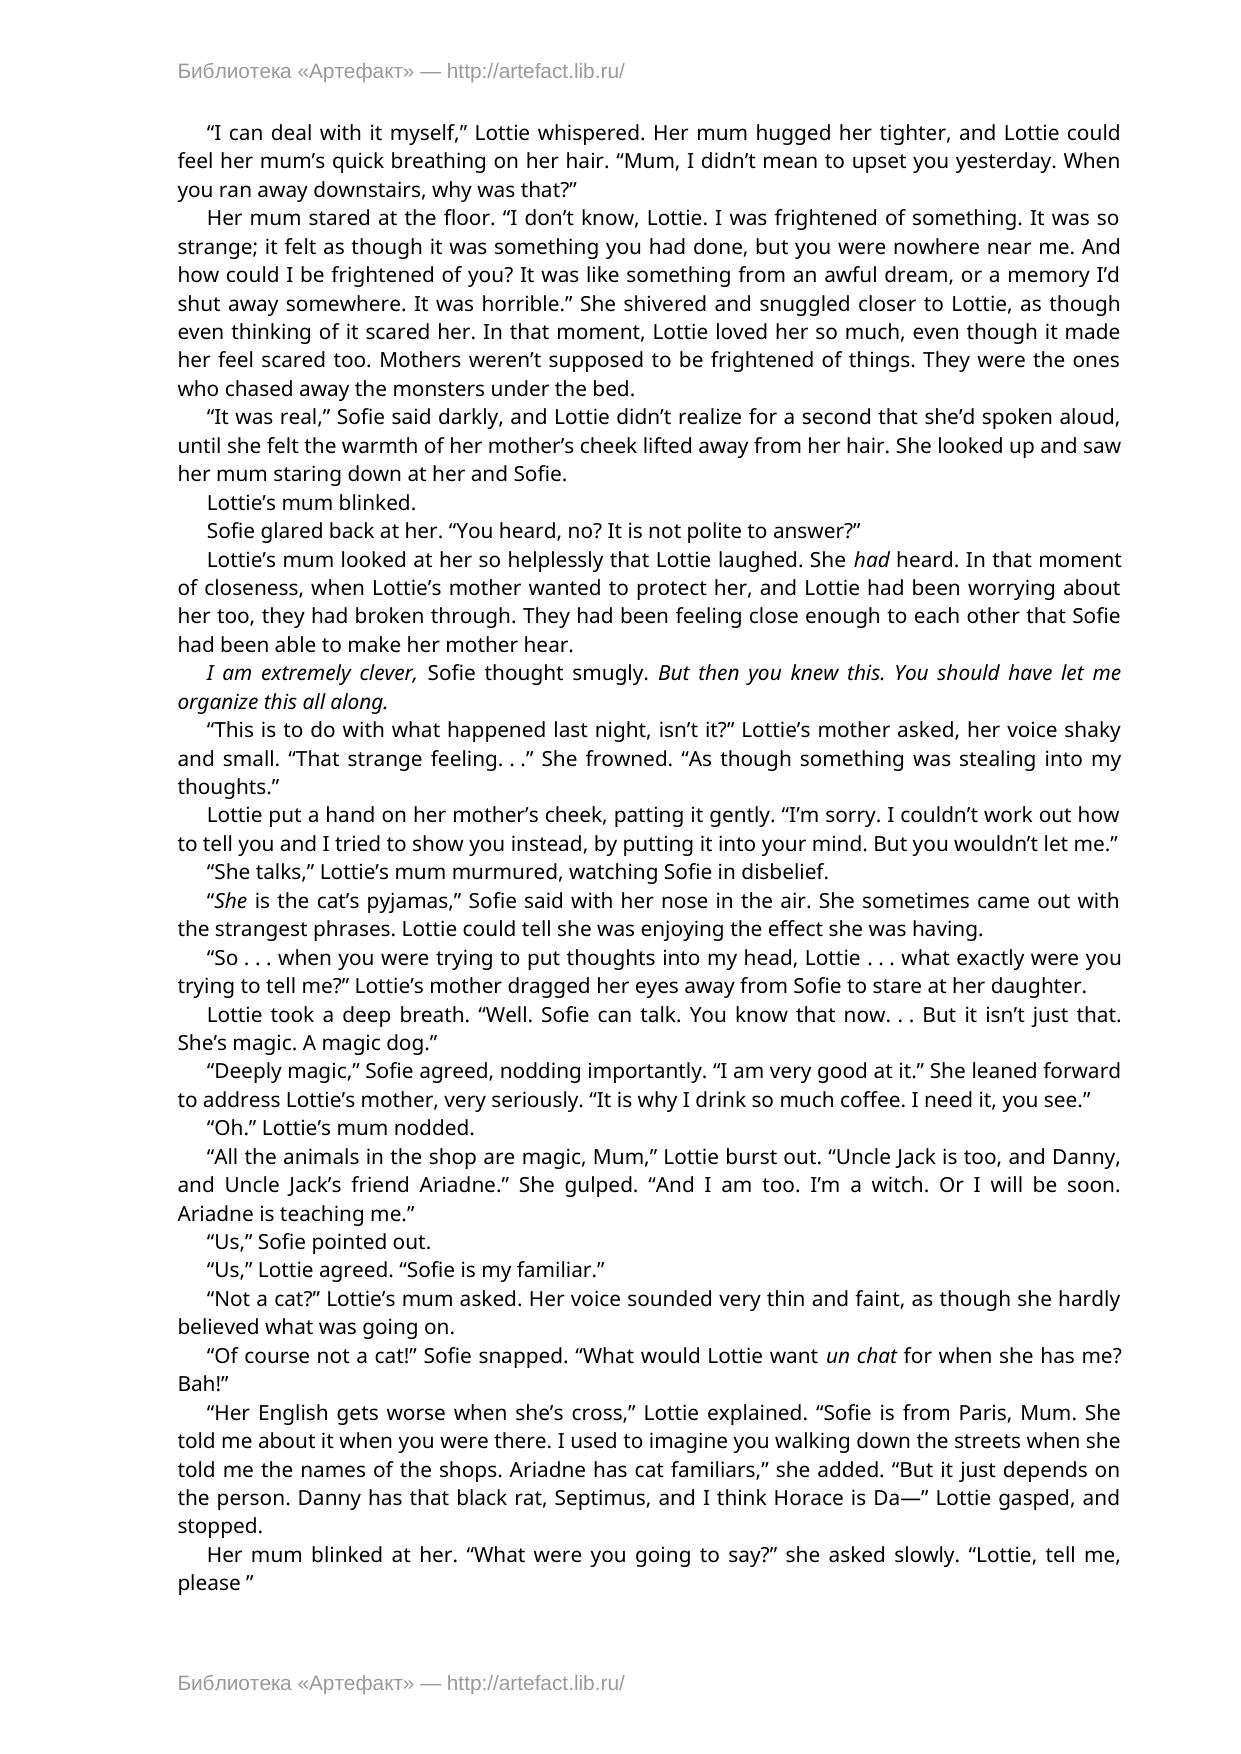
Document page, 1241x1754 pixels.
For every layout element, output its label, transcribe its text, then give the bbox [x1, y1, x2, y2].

text “She is the cat’s pyjamas,” Sofie said with her nose in the air. She sometimes came out with the strangest phrases. Lottie could tell she was enjoying the effect she was having. [177, 886, 1122, 943]
text Her mum blinked at her. “What were you going to say?” she asked slowly. “Lottie, tell me, please ” [177, 1540, 1122, 1597]
text Lottie’s mum looked at her so helplessly that Lottie laughed. She had heard. In that moment of closeness, when Lottie’s mother wanted to protect her, and Lottie had been worrying about her too, they had broken through. They had been feeling close enough to each other that Sofie had been able to make her mother hear. [177, 545, 1122, 658]
text “It was real,” Sofie said darkly, and Lottie didn’t realize for a second that she’d spoken aloud, until she felt the warmth of her mother’s cheek lifted away from her hair. She looked up and saw her mum staring down at her and Sofie. [177, 402, 1122, 488]
text “Her English gets worse when she’s cross,” Lottie explained. “Sofie is from Paris, Mum. She told me about it when you were there. I used to imagine you walking down the streets when she told me the names of the shops. Ariadne has cat familiars,” she added. “But it just depends on the person. Danny has that black rat, Septimus, and I think Horace is Da—” Lottie gasped, and stopped. [177, 1398, 1122, 1540]
text “Not a cat?” Lottie’s mum asked. Her voice sounded very thin and faint, as though she hardly believed what was going on. [177, 1284, 1122, 1341]
text “I can deal with it myself,” Lottie whispered. Her mum hugged her tighter, and Lottie could feel her mum’s quick breathing on her hair. “Mum, I didn’t mean to upset you yesterday. When you ran away downstairs, why was that?” [177, 118, 1122, 203]
text “Deeply magic,” Sofie agreed, nodding importantly. “I am very good at it.” She leaned forward to address Lottie’s mother, very seriously. “It is why I drink so much coffee. I need it, you see.” [177, 1057, 1122, 1113]
text “So . . . when you were trying to put thoughts into my head, Lottie . . . what exactly were you trying to tell me?” Lottie’s mother dragged her eyes away from Sofie to stare at her daughter. [177, 943, 1122, 1000]
text Her mum stared at the floor. “I don’t know, Lottie. I was frightened of something. It was so strange; it felt as though it was something you had done, but you were nowhere near me. And how could I be frightened of you? It was like something from an awful dream, or a memory I’d shut away somewhere. It was horrible.” She shivered and snuggled closer to Lottie, as though even thinking of it scared her. In that moment, Lottie loved her so much, even though it made her feel scared too. Mothers weren’t supposed to be frightened of things. They were the ones who chased away the monsters under the bed. [177, 203, 1122, 402]
text “She talks,” Lottie’s mum murmured, watching Sofie in disbelief. [177, 857, 1122, 886]
text “Of course not a cat!” Sofie snapped. “What would Lottie want un chat for when she has me? Bah!” [177, 1341, 1122, 1398]
text “This is to do with what happened last night, isn’t it?” Lottie’s mother asked, her voice shaky and small. “That strange feeling. . .” She frowned. “As though something was stealing into my thoughts.” [177, 715, 1122, 801]
text “All the animals in the shop are magic, Mum,” Lottie burst out. “Uncle Jack is too, and Danny, and Uncle Jack’s friend Ariadne.” She gulped. “And I am too. I’m a witch. Or I will be soon. Ariadne is teaching me.” [177, 1142, 1122, 1227]
text “Oh.” Lottie’s mum nodded. [177, 1113, 1122, 1142]
text Lottie put a hand on her mother’s cheek, patting it gently. “I’m sorry. I couldn’t work out how to tell you and I tried to show you instead, by putting it into your mind. But you wouldn’t let me.” [177, 801, 1122, 857]
text Lottie’s mum blinked. [177, 488, 1122, 516]
text “Us,” Lottie agreed. “Sofie is my familiar.” [177, 1256, 1122, 1284]
text “Us,” Sofie pointed out. [177, 1227, 1122, 1256]
text Sofie glared back at her. “You heard, no? It is not polite to answer?” [177, 516, 1122, 545]
text Lottie took a deep breath. “Well. Sofie can talk. You know that now. . . But it isn’t just that. She’s magic. A magic dog.” [177, 1000, 1122, 1057]
text I am extremely clever, Sofie thought smugly. But then you knew this. You should have let me organize this all along. [177, 658, 1122, 715]
